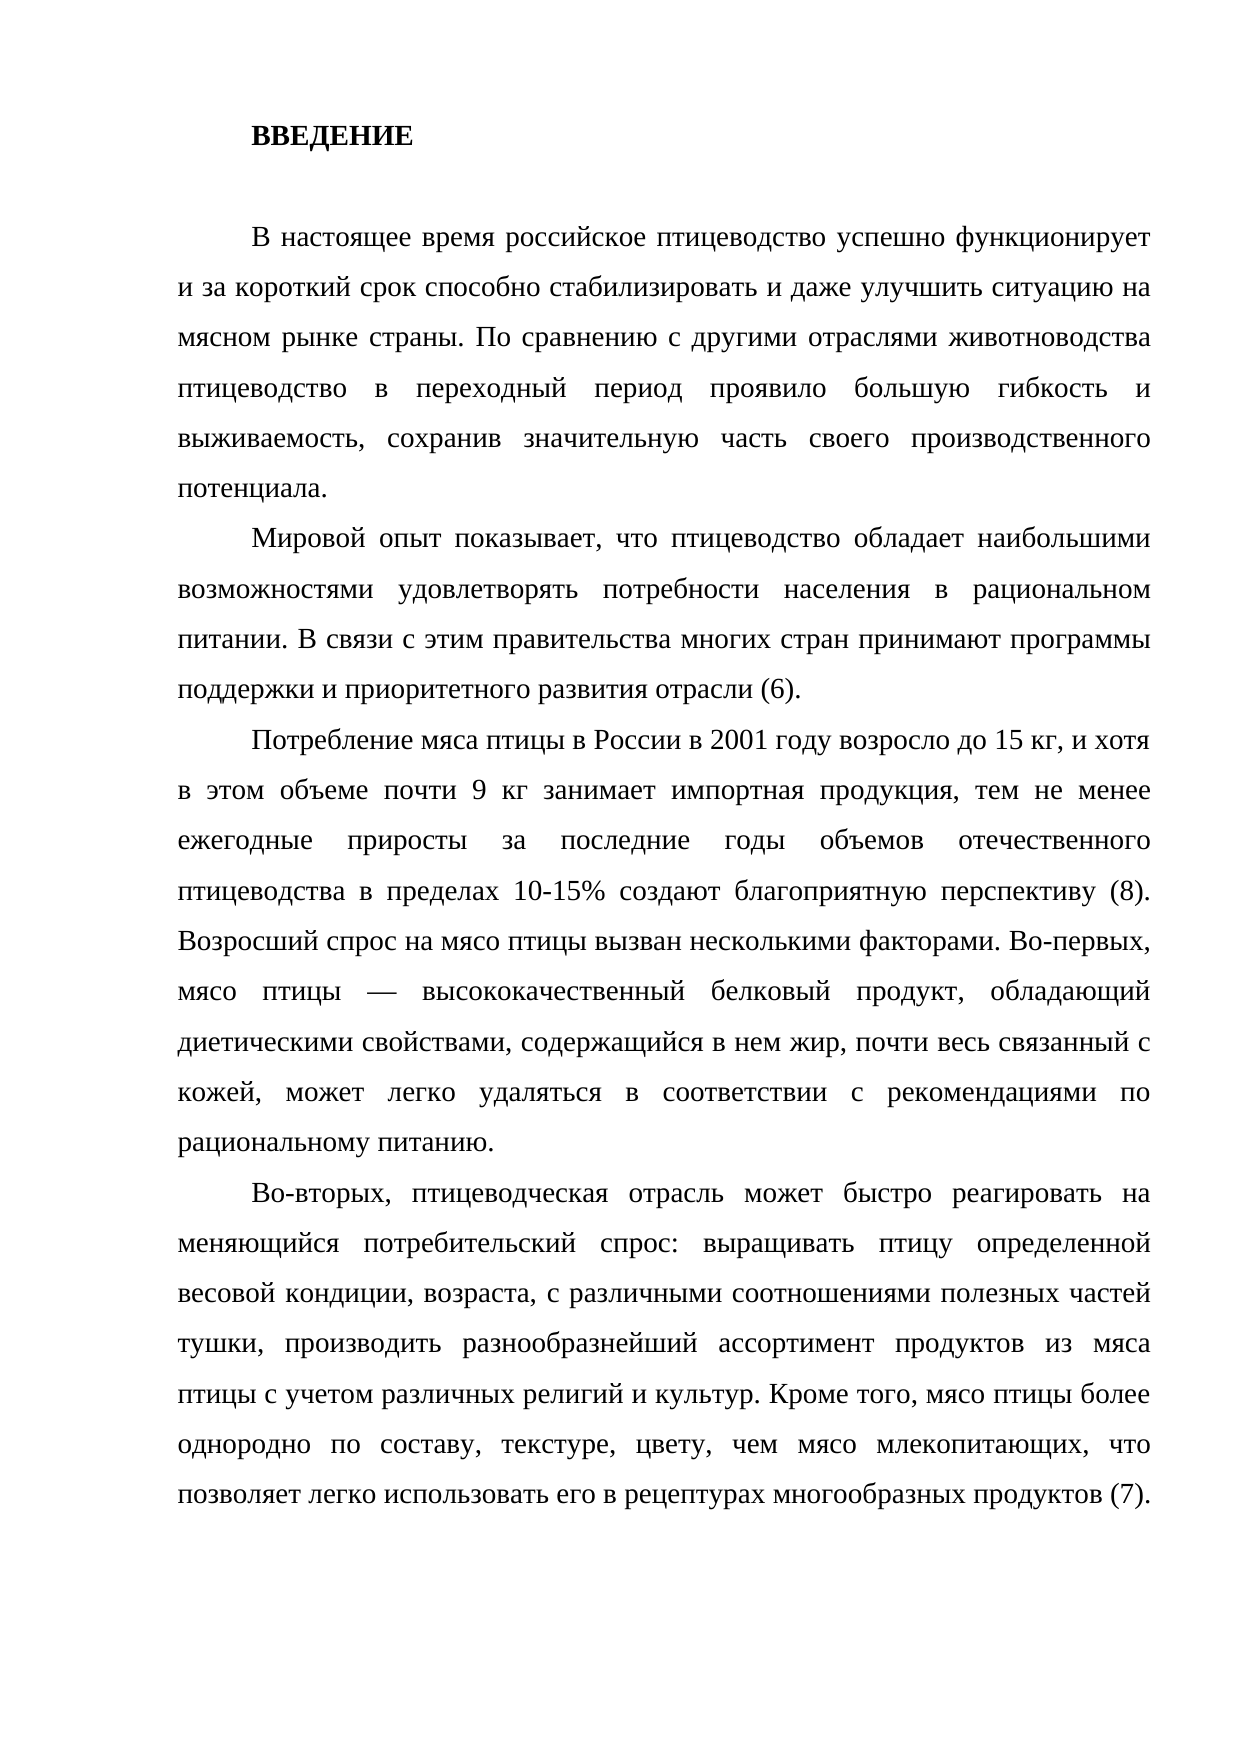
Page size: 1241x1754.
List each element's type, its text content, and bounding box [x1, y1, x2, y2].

text ВВЕДЕНИЕ [177, 118, 1152, 152]
text Потребление мяса птицы в России в 2001 году возросло до 15 кг, и хотя в этом объеме почти 9 кг занимает импортная продукция, тем не менее ежегодные приросты за последние годы объемов отечественного птицеводства в пределах 10-15% создают благоприятную перспективу (8). Возросший спрос на мясо птицы вызван несколькими факторами. Во-первых, мясо птицы — высококачественный белковый продукт, обладающий диетическими свойствами, содержащийся в нем жир, почти весь связанный с кожей, может легко удаляться в соответствии с рекомендациями по рациональному питанию. [177, 722, 1152, 1158]
text Во-вторых, птицеводческая отрасль может быстро реагировать на меняющийся потребительский спрос: выращивать птицу определенной весовой кондиции, возраста, с различными соотношениями полезных частей тушки, производить разнообразнейший ассортимент продуктов из мяса птицы с учетом различных религий и культур. Кроме того, мясо птицы более однородно по составу, текстуре, цвету, чем мясо млекопитающих, что позволяет легко использовать его в рецептурах многообразных продуктов (7). [177, 1175, 1152, 1510]
text Мировой опыт показывает, что птицеводство обладает наибольшими возможностями удовлетворять потребности населения в рациональном питании. В связи с этим правительства многих стран принимают программы поддержки и приоритетного развития отрасли (6). [177, 521, 1152, 705]
text В настоящее время российское птицеводство успешно функционирует и за короткий срок способно стабилизировать и даже улучшить ситуацию на мясном рынке страны. По сравнению с другими отраслями животноводства птицеводство в переходный период проявило большую гибкость и выживаемость, сохранив значительную часть своего производственного потенциала. [177, 219, 1152, 504]
